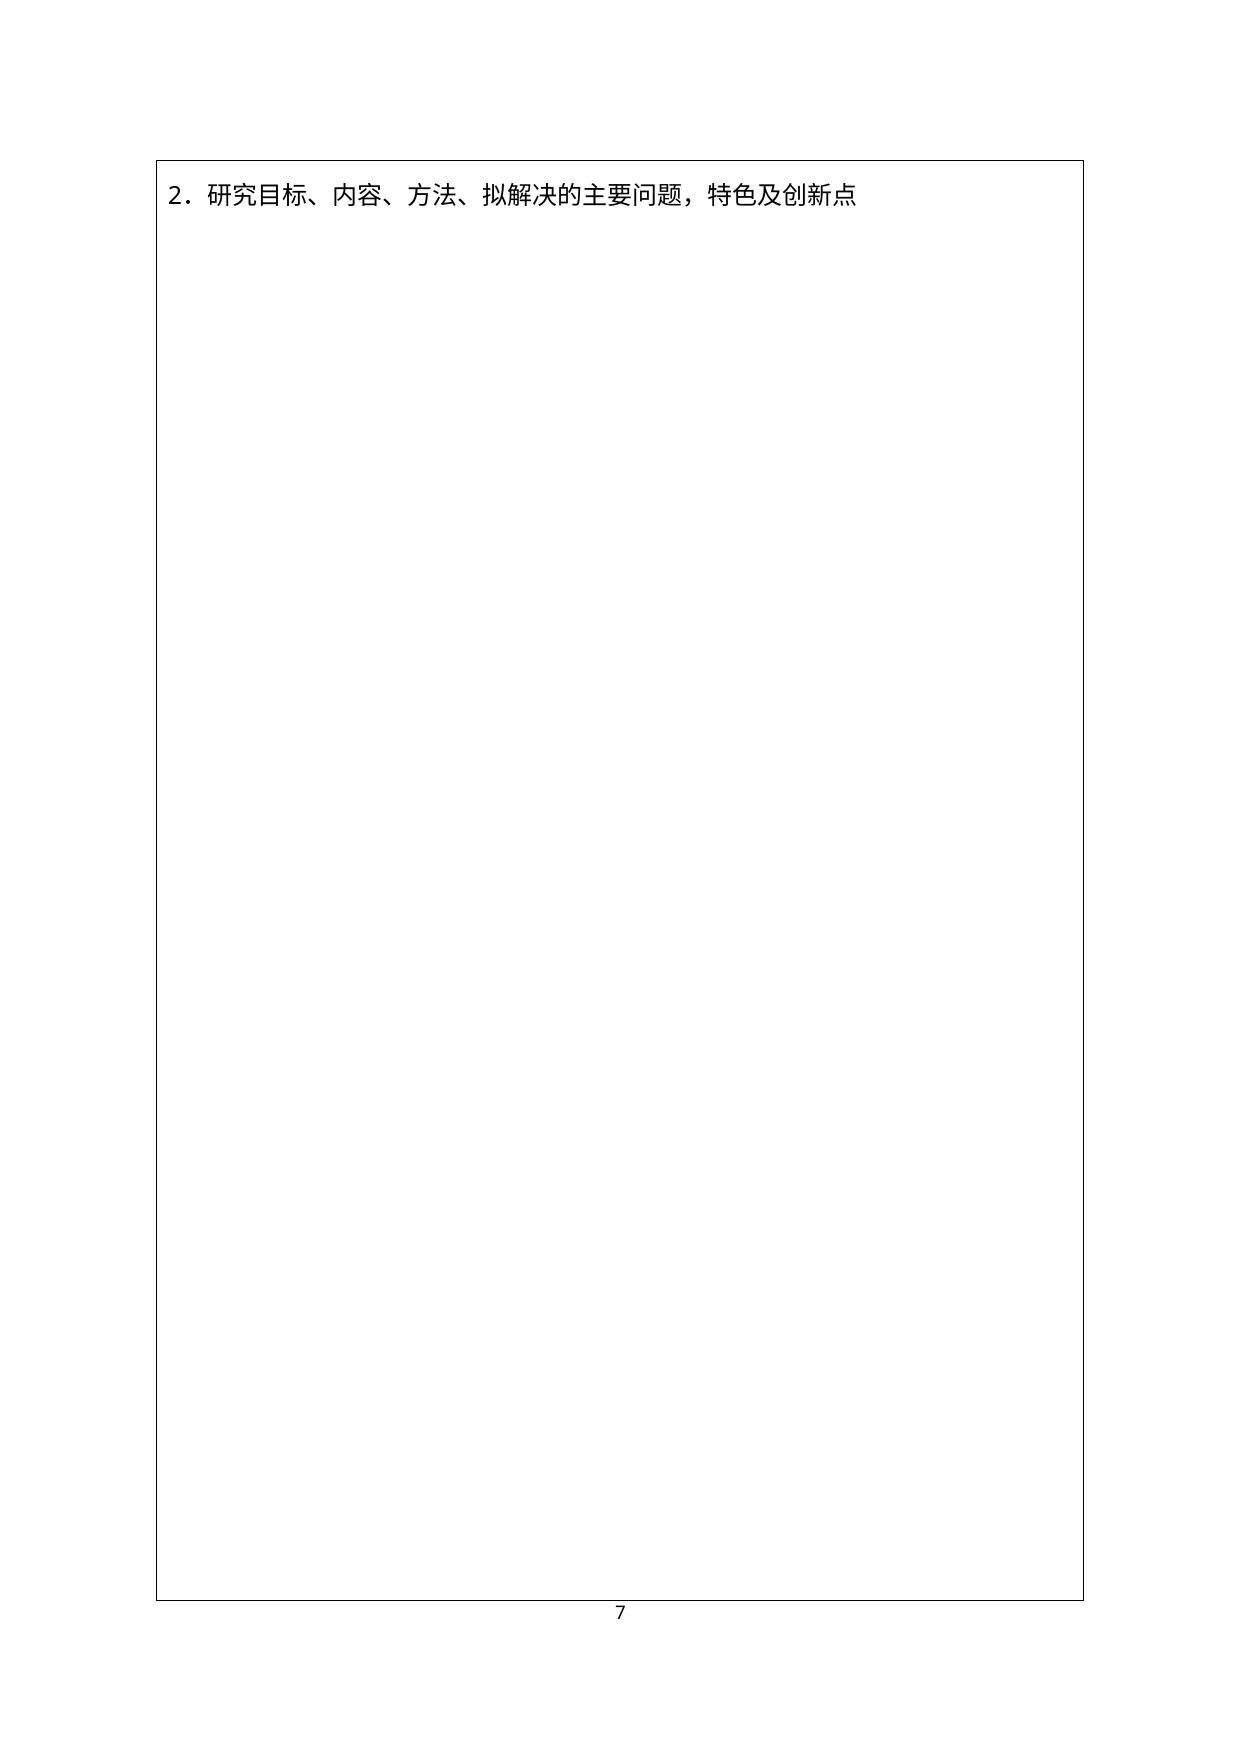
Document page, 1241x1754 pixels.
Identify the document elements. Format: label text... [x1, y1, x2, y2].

table_cell 2．研究目标、内容、方法、拟解决的主要问题，特色及创新点 [157, 161, 1083, 1600]
